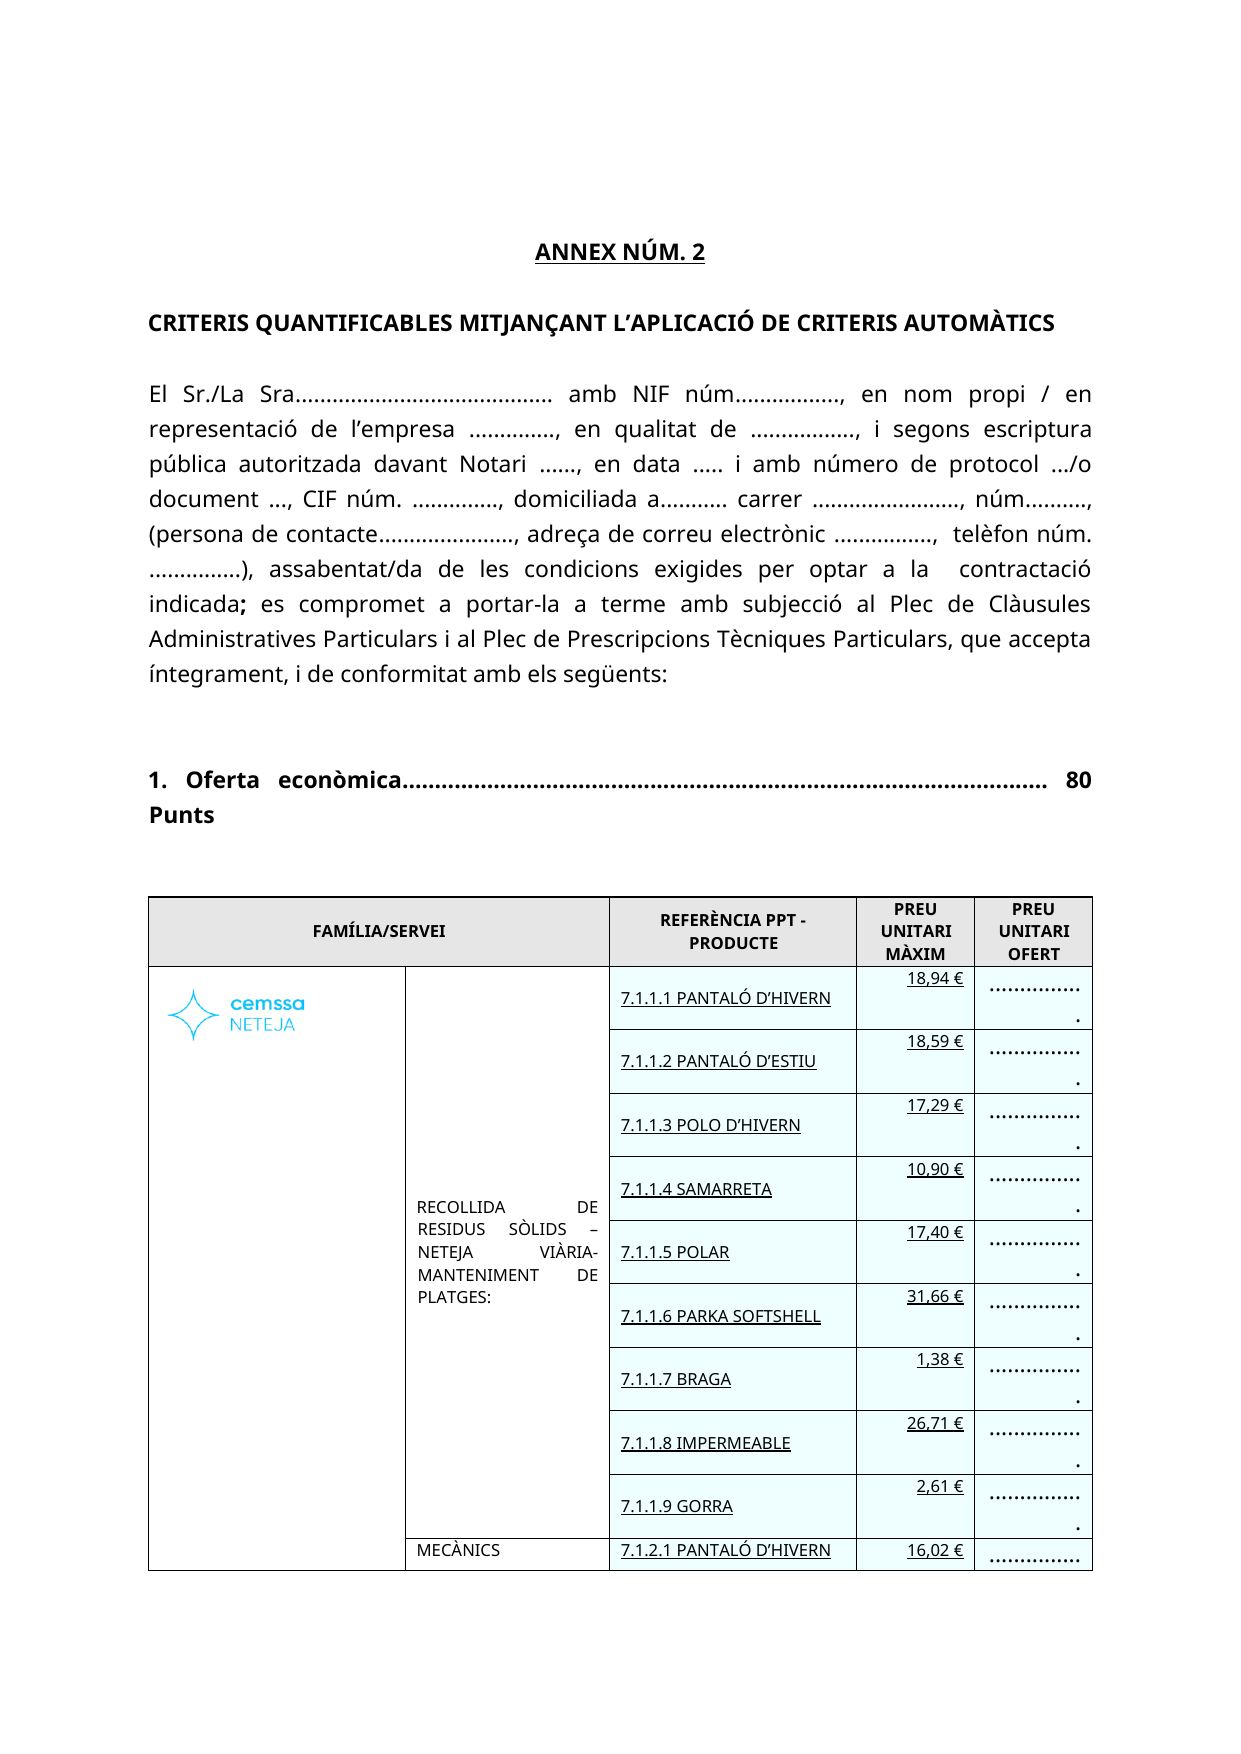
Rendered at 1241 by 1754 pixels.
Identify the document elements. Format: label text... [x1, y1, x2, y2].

table_cell ................ [975, 1094, 1092, 1156]
table_cell ................ [975, 967, 1092, 1029]
table_cell 7.1.1.1 PANTALÓ D’HIVERN [610, 967, 856, 1029]
table_cell 18,94 € [857, 967, 974, 1029]
table_cell 17,40 € [857, 1221, 974, 1283]
table_header FAMÍLIA/SERVEI [149, 898, 609, 966]
table_cell RECOLLIDA DE RESIDUS SÒLIDS – NETEJA VIÀRIA- MANTENIMENT DE PLATGES: [406, 967, 609, 1537]
table_cell ................ [975, 1157, 1092, 1220]
table_cell ................ [975, 1348, 1092, 1410]
table_cell ................ [975, 1475, 1092, 1537]
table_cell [610, 1539, 856, 1570]
table_cell 7.1.1.8 IMPERMEABLE [610, 1411, 856, 1474]
text El Sr./La Sra.......................................... amb NIF núm................., en nom propi / en representació de l’empresa .............., en qualitat de ................., i segons escriptura pública autoritzada davant Notari ......, en data ..... i amb número de protocol .../o document ..., CIF núm. .............., domiciliada a........... carrer ........................, núm.........., (persona de contacte......................, adreça de correu electrònic ................, telèfon núm. ...............), assabentat/da de les condicions exigides per optar a la contractació indicada; es compromet a portar-la a terme amb subjecció al Plec de Clàusules Administratives Particulars i al Plec de Prescripcions Tècniques Particulars, que accepta íntegrament, i de conformitat amb els següents: [148, 342, 1092, 689]
table_cell 18,59 € [857, 1030, 974, 1093]
table_cell ................ [975, 1539, 1092, 1570]
text CRITERIS QUANTIFICABLES MITJANÇANT L’APLICACIÓ DE CRITERIS AUTOMÀTICS [148, 307, 1092, 338]
table_cell ................ [975, 1030, 1092, 1093]
table_cell 7.1.1.5 POLAR [610, 1221, 856, 1283]
table_cell 7.1.1.3 POLO D’HIVERN [610, 1094, 856, 1156]
table_cell ................ [975, 1411, 1092, 1474]
table_cell 7.1.1.4 SAMARRETA [610, 1157, 856, 1220]
picture [163, 989, 308, 1045]
table_cell 7.1.1.9 GORRA [610, 1475, 856, 1537]
table_cell 2,61 € [857, 1475, 974, 1537]
table_cell 7.1.1.7 BRAGA [610, 1348, 856, 1410]
text 1. Oferta econòmica................................................................................................... 80 Punts [148, 764, 1092, 858]
table_cell [149, 967, 405, 1570]
table_cell 10,90 € [857, 1157, 974, 1220]
table_cell 7.1.1.2 PANTALÓ D’ESTIU [610, 1030, 856, 1093]
table_header PREU UNITARI MÀXIM [857, 898, 974, 966]
table_cell 7.1.1.6 PARKA SOFTSHELL [610, 1284, 856, 1347]
text ANNEX NÚM. 2 [148, 236, 1092, 267]
table_cell 16,02 € [857, 1539, 974, 1570]
table_cell 31,66 € [857, 1284, 974, 1347]
table_cell 17,29 € [857, 1094, 974, 1156]
table_cell ................ [975, 1221, 1092, 1283]
table_cell MECÀNICS [406, 1539, 609, 1570]
table_cell 26,71 € [857, 1411, 974, 1474]
table_header REFERÈNCIA PPT - PRODUCTE [610, 898, 856, 966]
table_cell 1,38 € [857, 1348, 974, 1410]
table_header PREU UNITARI OFERT [975, 898, 1092, 966]
table_cell ................ [975, 1284, 1092, 1347]
